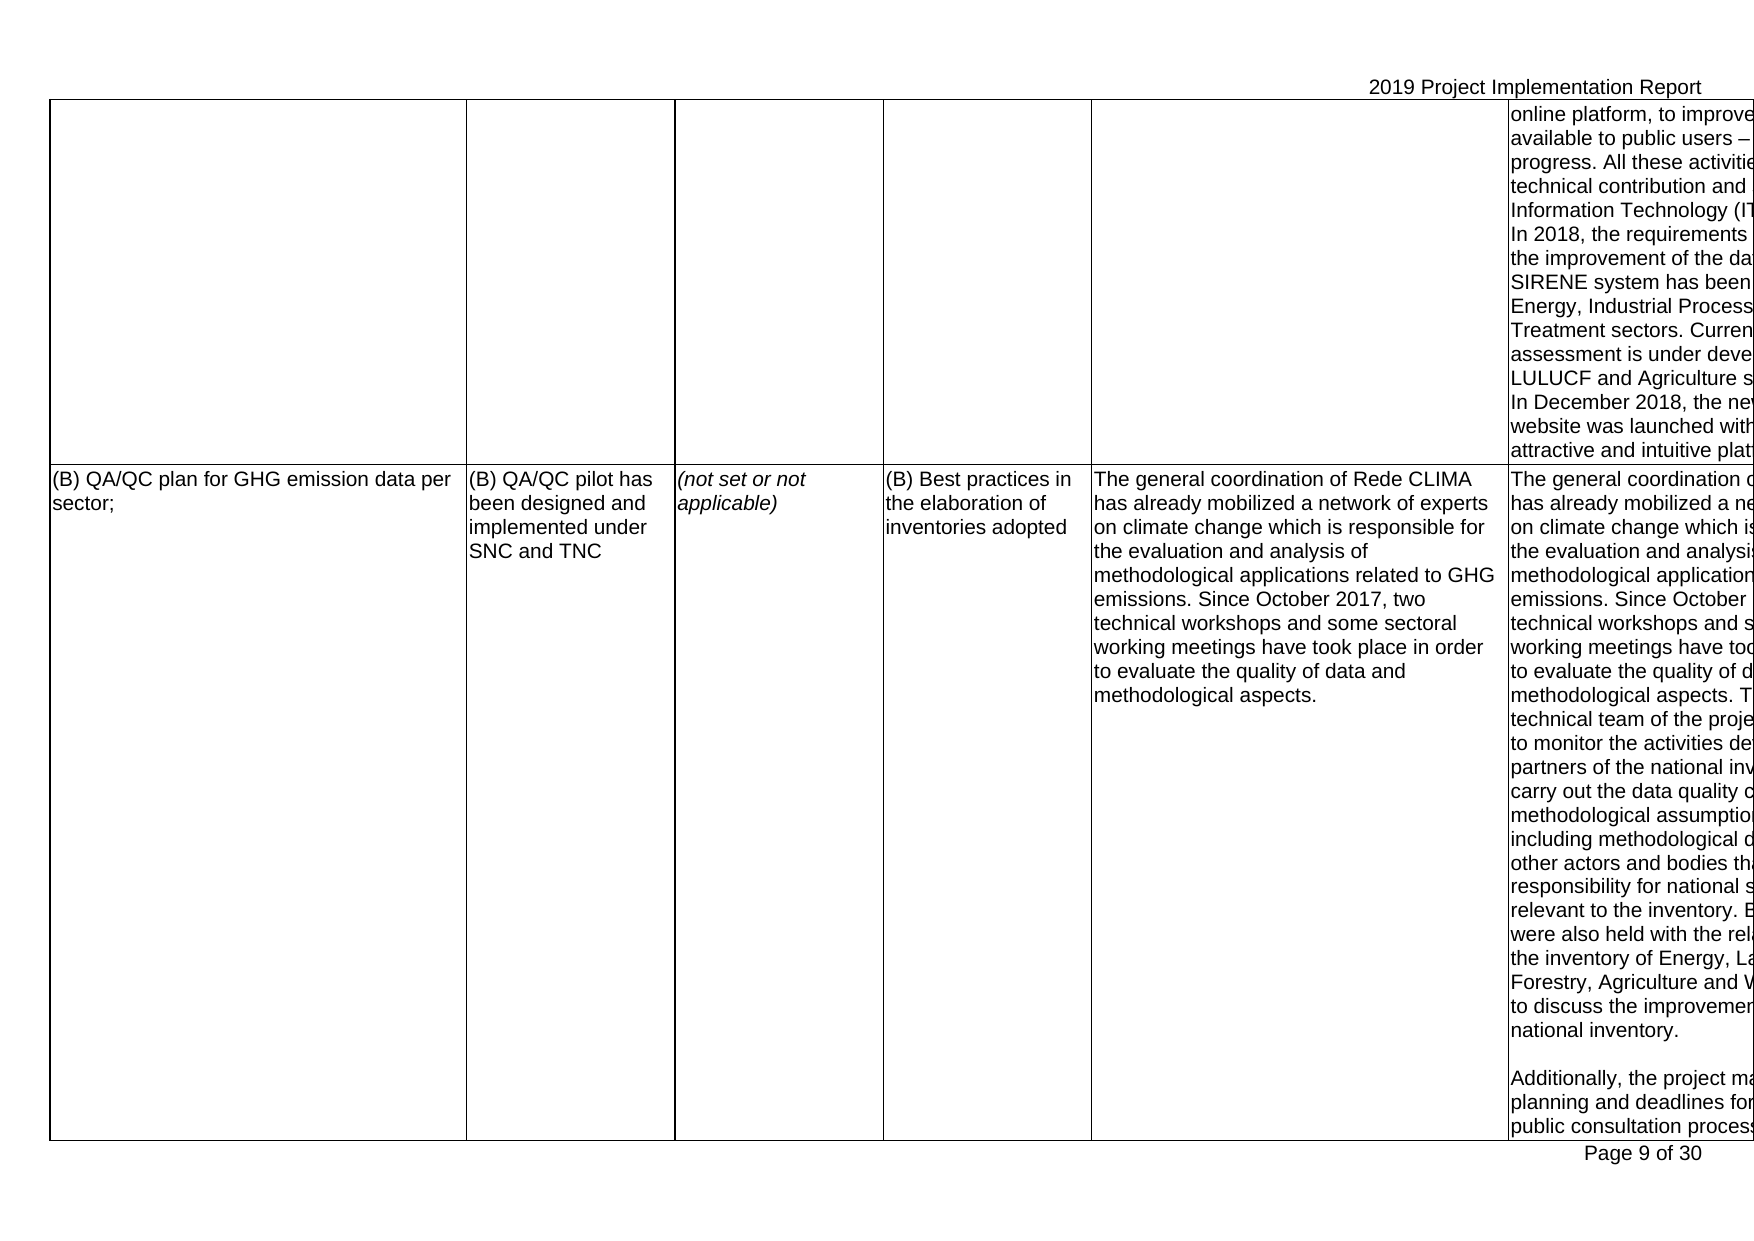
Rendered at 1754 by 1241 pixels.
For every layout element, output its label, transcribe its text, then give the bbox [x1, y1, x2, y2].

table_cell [51, 465, 466, 1140]
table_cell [467, 465, 674, 1140]
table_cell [676, 100, 883, 464]
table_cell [51, 100, 466, 464]
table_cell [1092, 465, 1508, 1140]
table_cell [676, 465, 883, 1140]
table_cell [1092, 100, 1508, 464]
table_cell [884, 465, 1091, 1140]
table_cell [884, 100, 1091, 464]
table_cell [1509, 100, 1753, 464]
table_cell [467, 100, 674, 464]
